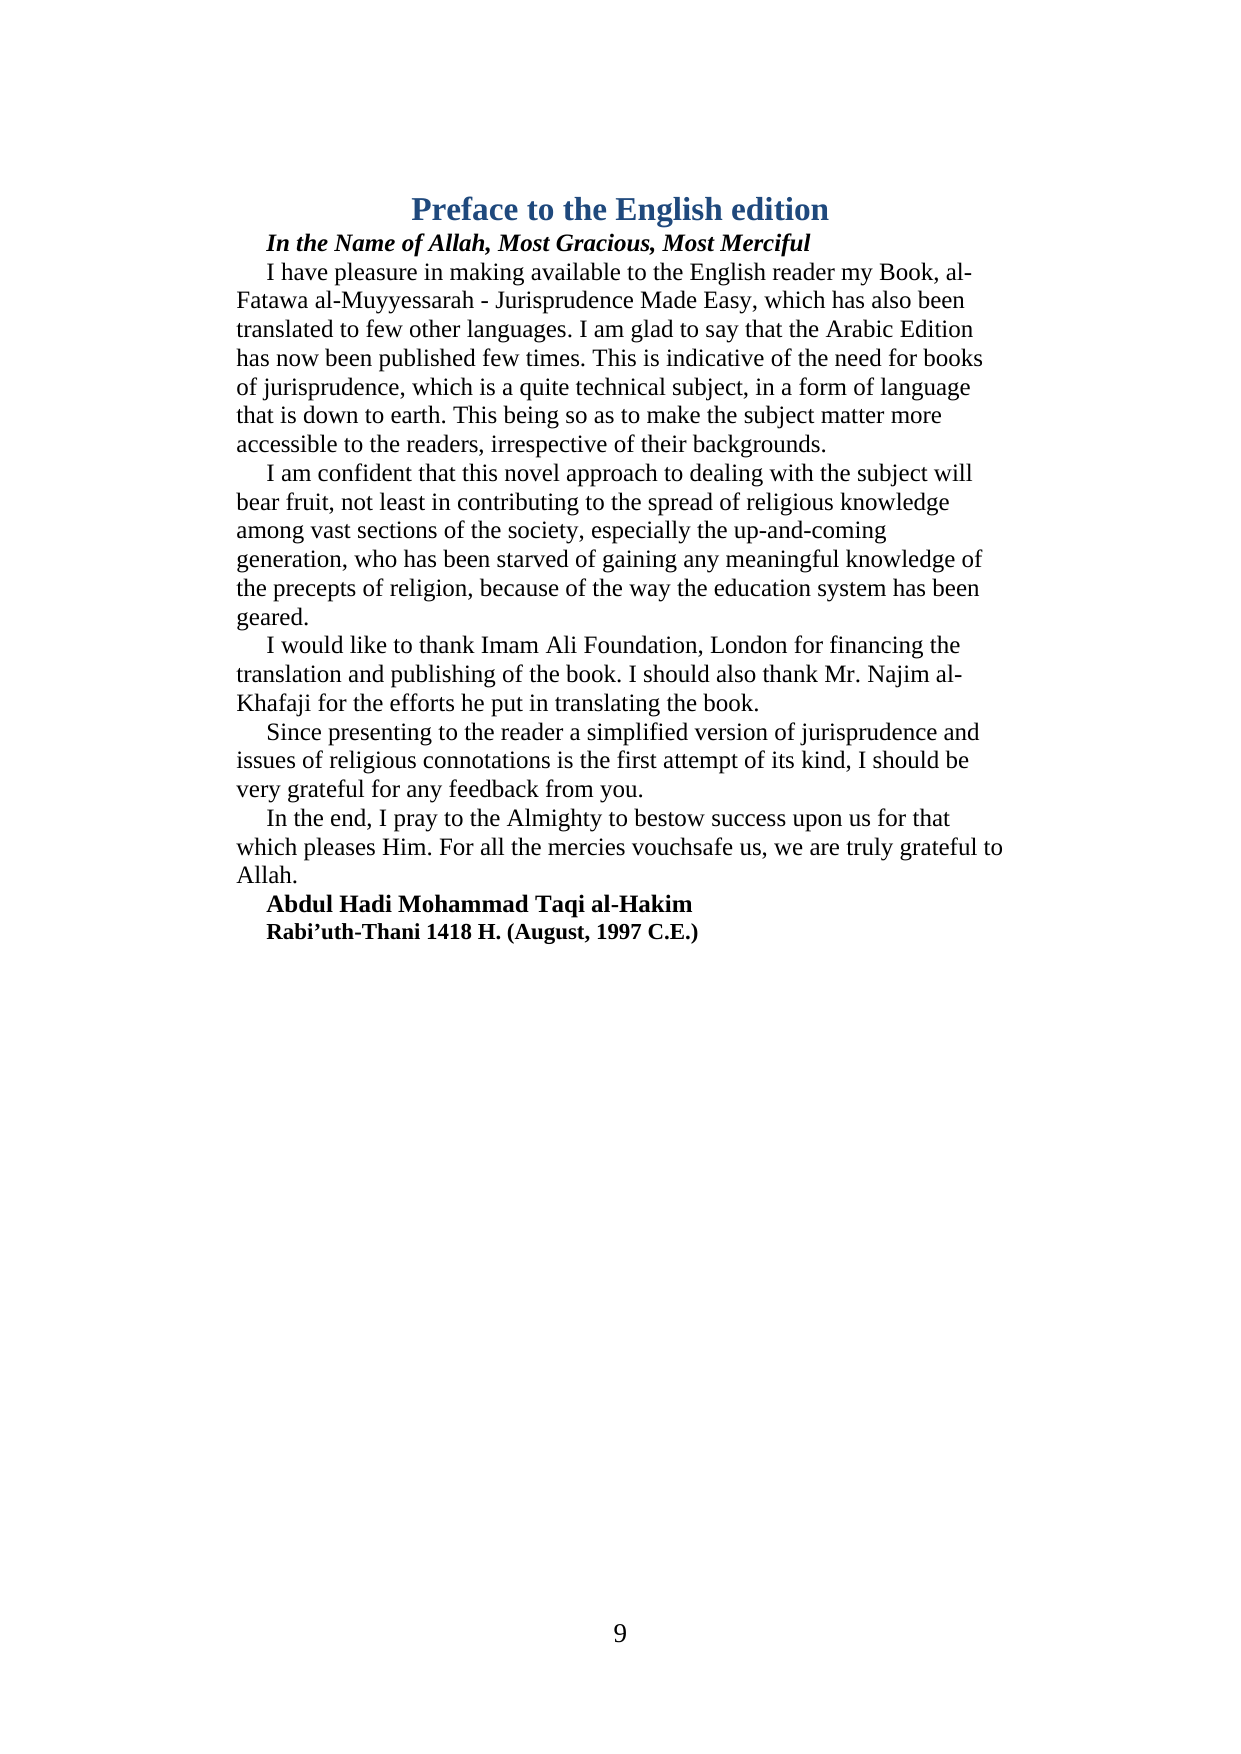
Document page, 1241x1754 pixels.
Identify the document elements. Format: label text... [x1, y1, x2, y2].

text Abdul Hadi Mohammad Taqi al-Hakim [236, 889, 1004, 918]
text Since presenting to the reader a simplified version of jurisprudence and issues of religious connotations is the first attempt of its kind, I should be very grateful for any feedback from you. [236, 717, 1004, 803]
text In the Name of Allah, Most Gracious, Most Merciful [236, 228, 1004, 257]
text In the end, I pray to the Almighty to bestow success upon us for that which pleases Him. For all the mercies vouchsafe us, we are truly grateful to Allah. [236, 803, 1004, 889]
text I have pleasure in making available to the English reader my Book, al-Fatawa al-Muyyessarah - Jurisprudence Made Easy, which has also been translated to few other languages. I am glad to say that the Arabic Edition has now been published few times. This is indicative of the need for books of jurisprudence, which is a quite technical subject, in a form of language that is down to earth. This being so as to make the subject matter more accessible to the readers, irrespective of their backgrounds. [236, 257, 1004, 458]
text I would like to thank Imam Ali Foundation, London for financing the translation and publishing of the book. I should also thank Mr. Najim al-Khafaji for the efforts he put in translating the book. [236, 631, 1004, 717]
text Rabi’uth-Thani 1418 H. (August, 1997 C.E.) [236, 918, 1004, 944]
subtitle Preface to the English edition [236, 190, 1004, 228]
text I am confident that this novel approach to dealing with the subject will bear fruit, not least in contributing to the spread of religious knowledge among vast sections of the society, especially the up-and-coming generation, who has been starved of gaining any meaningful knowledge of the precepts of religion, because of the way the education system has been geared. [236, 458, 1004, 631]
